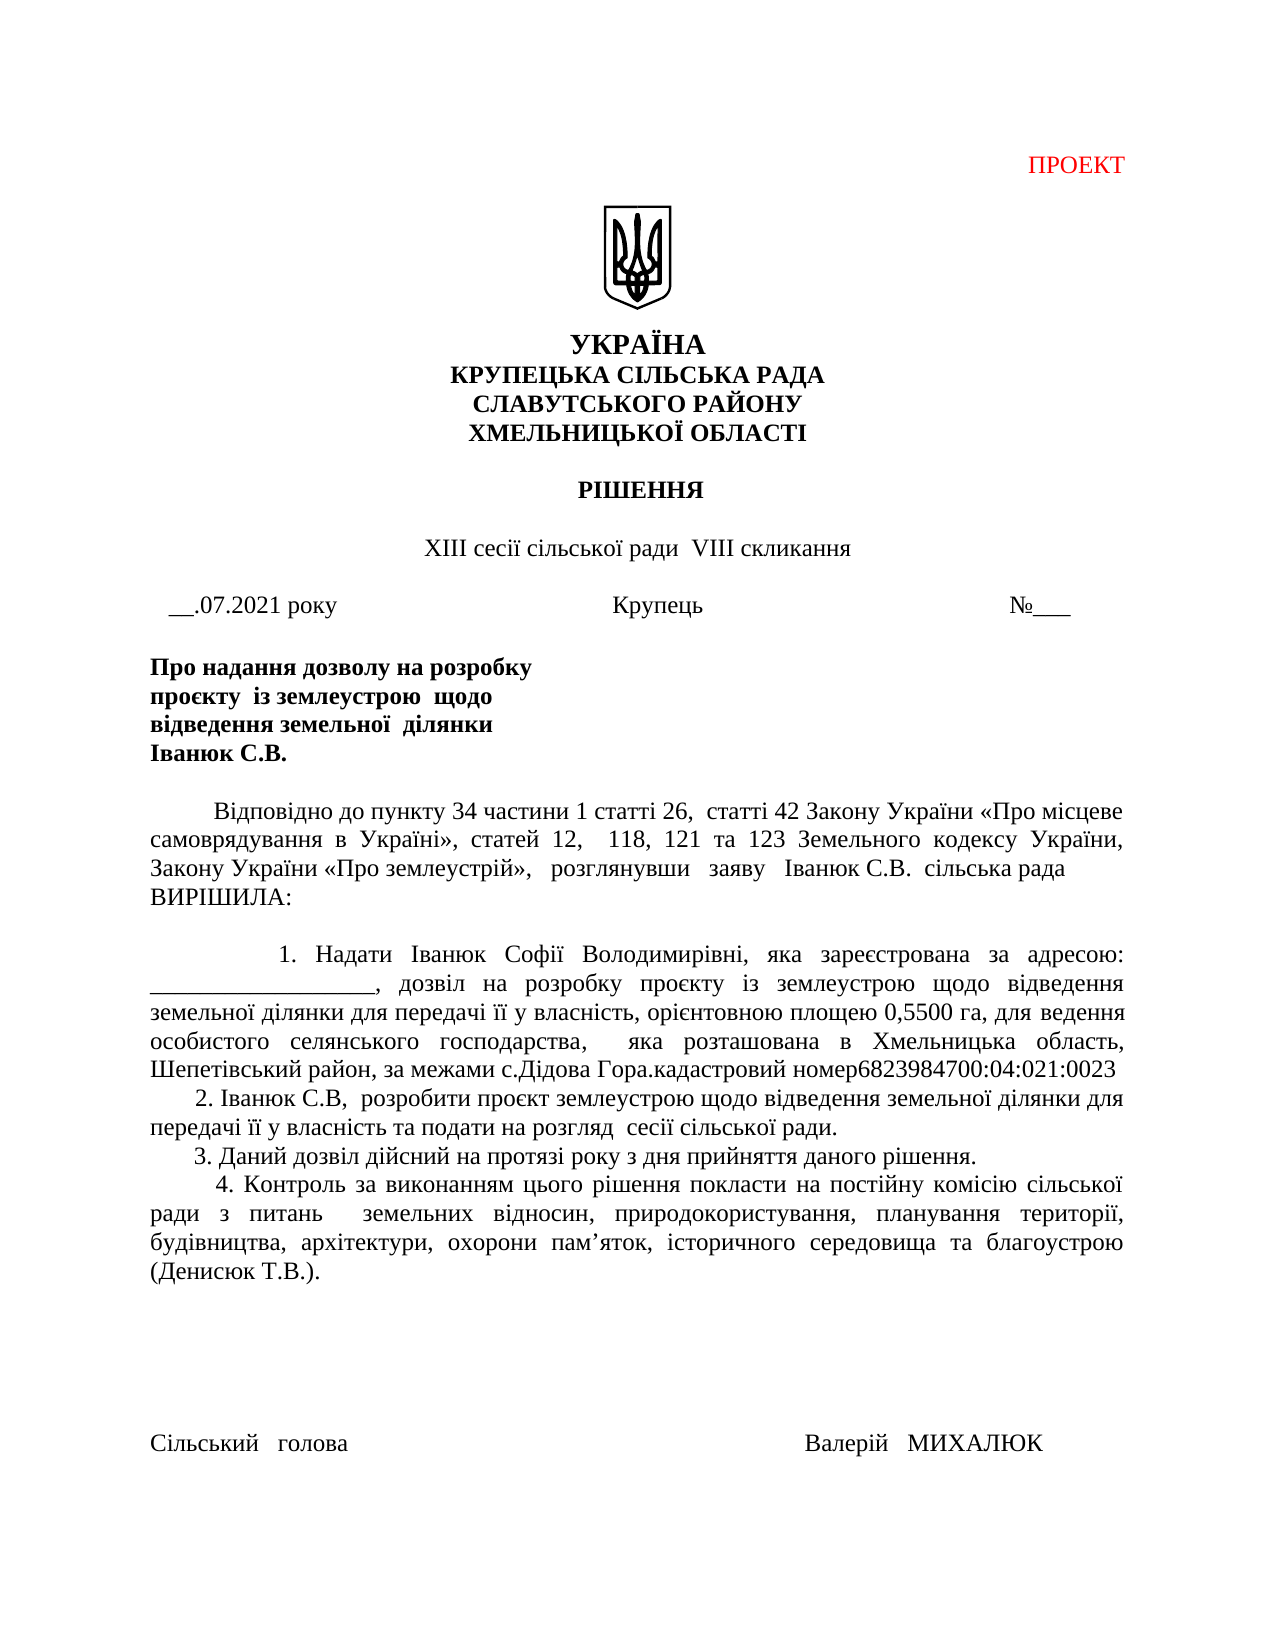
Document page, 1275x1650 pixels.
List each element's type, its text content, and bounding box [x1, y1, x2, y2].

text Про надання дозволу на розробку [150, 652, 1125, 681]
text проєкту із землеустрою щодо [150, 681, 1125, 709]
text КРУПЕЦЬКА СІЛЬСЬКА РАДА [150, 360, 1125, 389]
text Сільський голова Валерій МИХАЛЮК [150, 1428, 1125, 1457]
text РІШЕННЯ [150, 475, 1125, 504]
text Іванюк С.В. [150, 738, 1125, 767]
text Відповідно до пункту 34 частини 1 статті 26, статті 42 Закону України «Про місцеве самоврядування в Україні», статей 12, 118, 121 та 123 Земельного кодексу України, Закону України «Про землеустрій», розглянувши заяву Іванюк С.В. сільська рада [150, 796, 1125, 882]
text відведення земельної ділянки [150, 709, 1125, 738]
text __.07.2021 року Крупець №___ [150, 590, 1125, 619]
text СЛАВУТСЬКОГО РАЙОНУ [150, 389, 1125, 418]
text ВИРІШИЛА: [150, 882, 1125, 911]
text 1. Надати Іванюк Софії Володимирівні, яка зареєстрована за адресою: __________________, дозвіл на розробку проєкту із землеустрою щодо відведення земельної ділянки для передачі її у власність, орієнтовною площею 0,5500 га, для ведення особистого селянського господарства, яка розташована в Хмельницька область, Шепетівський район, за межами с.Дідова Гора.кадастровий номер6823984700:04:021:0023 [150, 939, 1125, 1083]
text УКРАЇНА [150, 327, 1125, 360]
text 2. Іванюк С.В, розробити проєкт землеустрою щодо відведення земельної ділянки для передачі її у власність та подати на розгляд сесії сільської ради. [150, 1083, 1125, 1141]
text 3. Даний дозвіл дійсний на протязі року з дня прийняття даного рішення. [150, 1141, 1125, 1169]
text ХМЕЛЬНИЦЬКОЇ ОБЛАСТІ [150, 418, 1125, 447]
text ПРОЕКТ [150, 150, 1125, 179]
text 4. Контроль за виконанням цього рішення покласти на постійну комісію сільської ради з питань земельних відносин, природокористування, планування території, будівництва, архітектури, охорони пам’яток, історичного середовища та благоустрою (Денисюк Т.В.). [150, 1169, 1125, 1284]
text ХІІI сесії сільської ради VІІІ скликання [150, 533, 1125, 562]
